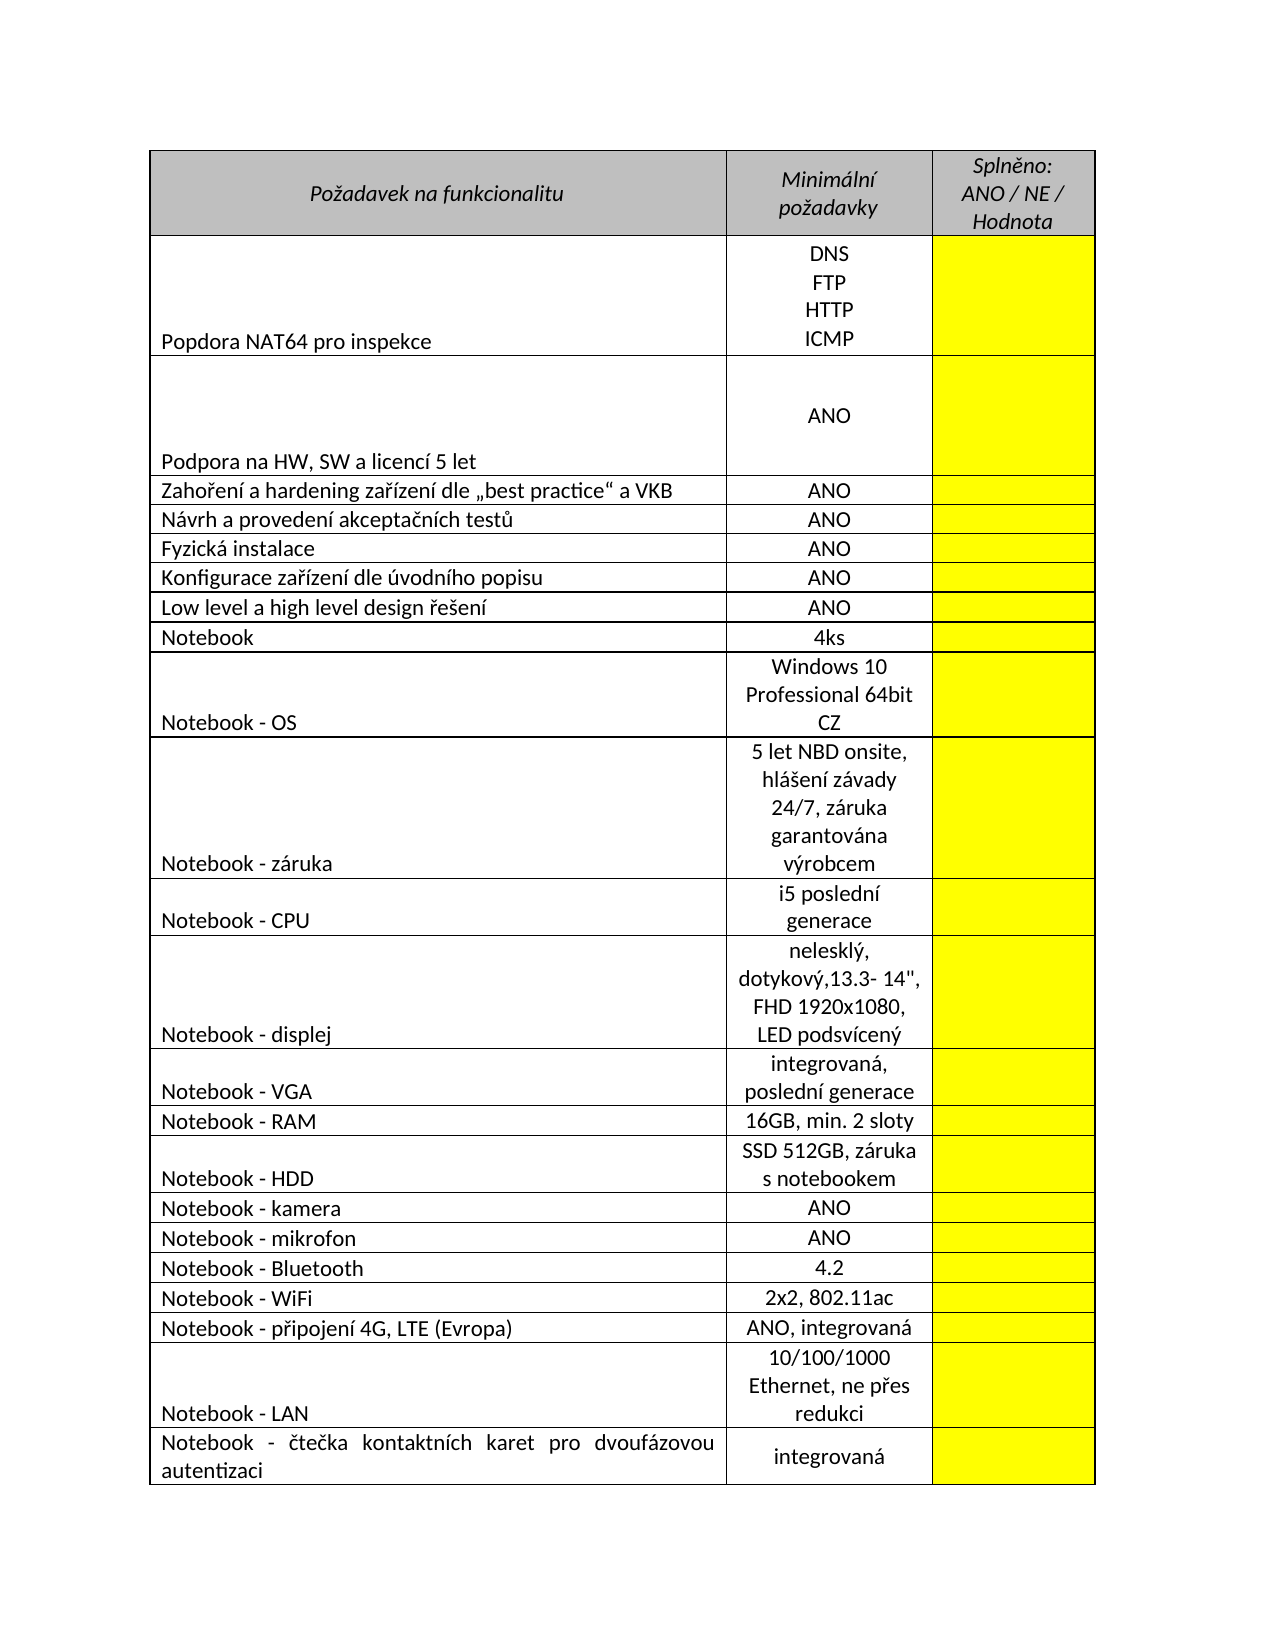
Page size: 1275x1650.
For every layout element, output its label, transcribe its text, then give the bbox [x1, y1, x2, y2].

table_cell Low level a high level design řešení [151, 593, 726, 621]
table_cell [933, 1106, 1094, 1135]
table_cell [933, 1193, 1094, 1222]
table_cell ANO [727, 1223, 932, 1252]
table_cell [933, 623, 1094, 651]
table_cell integrovaná, poslední generace [727, 1049, 932, 1105]
table_cell Notebook - CPU [151, 879, 726, 935]
table_cell Zahoření a hardening zařízení dle „best practice“ a VKB [151, 476, 726, 504]
table_cell [933, 505, 1094, 533]
table_cell ANO [727, 476, 932, 504]
table_cell [933, 936, 1094, 1048]
table_cell Notebook - Bluetooth [151, 1253, 726, 1282]
table_cell ANO [727, 505, 932, 533]
table_cell Notebook - záruka [151, 738, 726, 878]
table_cell Návrh a provedení akceptačních testů [151, 505, 726, 533]
table_cell nelesklý, dotykový,13.3- 14", FHD 1920x1080, LED podsvícený [727, 936, 932, 1048]
table_cell [933, 1428, 1094, 1484]
table_header Minimální požadavky [727, 151, 932, 235]
table_cell ANO [727, 356, 932, 475]
table_cell Notebook - RAM [151, 1106, 726, 1135]
table_cell SSD 512GB, záruka s notebookem [727, 1136, 932, 1192]
table_cell 4ks [727, 623, 932, 651]
table_cell Notebook - OS [151, 653, 726, 736]
table_cell Notebook - HDD [151, 1136, 726, 1192]
table_cell ANO [727, 534, 932, 562]
table_cell Notebook - displej [151, 936, 726, 1048]
table_cell Notebook - WiFi [151, 1283, 726, 1312]
table_cell 4.2 [727, 1253, 932, 1282]
table_cell [933, 879, 1094, 935]
table_cell Popdora NAT64 pro inspekce [151, 236, 726, 355]
table_cell 10/100/1000 Ethernet, ne přes redukci [727, 1343, 932, 1427]
table_header Splněno: ANO / NE / Hodnota [933, 151, 1094, 235]
table_cell 5 let NBD onsite, hlášení závady 24/7, záruka garantována výrobcem [727, 738, 932, 878]
table_cell [933, 1283, 1094, 1312]
table_cell i5 poslední generace [727, 879, 932, 935]
table_cell Notebook - VGA [151, 1049, 726, 1105]
table_cell [933, 1253, 1094, 1282]
table_cell ANO [727, 1193, 932, 1222]
table_cell Notebook - čtečka kontaktních karet pro dvoufázovou autentizaci [151, 1428, 726, 1484]
table_cell Podpora na HW, SW a licencí 5 let [151, 356, 726, 475]
table_cell [933, 563, 1094, 591]
table_cell [933, 356, 1094, 475]
table_cell ANO [727, 563, 932, 591]
table_cell Notebook - LAN [151, 1343, 726, 1427]
table_cell [933, 1343, 1094, 1427]
table_header Požadavek na funkcionalitu [151, 151, 726, 235]
table_cell 2x2, 802.11ac [727, 1283, 932, 1312]
table_cell ANO [727, 593, 932, 621]
table_cell [933, 1313, 1094, 1342]
table_cell [933, 653, 1094, 736]
table_cell [933, 738, 1094, 878]
table_cell [933, 236, 1094, 355]
table_cell [933, 534, 1094, 562]
table_cell Konfigurace zařízení dle úvodního popisu [151, 563, 726, 591]
table_cell Notebook - kamera [151, 1193, 726, 1222]
table_cell Notebook - připojení 4G, LTE (Evropa) [151, 1313, 726, 1342]
table_cell [933, 1049, 1094, 1105]
table_cell integrovaná [727, 1428, 932, 1484]
table_cell [933, 1136, 1094, 1192]
table_cell [933, 476, 1094, 504]
table_cell 16GB, min. 2 sloty [727, 1106, 932, 1135]
table_cell DNS FTP HTTP ICMP [727, 236, 932, 355]
table_cell [933, 1223, 1094, 1252]
table_cell Fyzická instalace [151, 534, 726, 562]
table_cell Notebook - mikrofon [151, 1223, 726, 1252]
table_cell Notebook [151, 623, 726, 651]
table_cell ANO, integrovaná [727, 1313, 932, 1342]
table_cell [933, 593, 1094, 621]
table_cell Windows 10 Professional 64bit CZ [727, 653, 932, 736]
